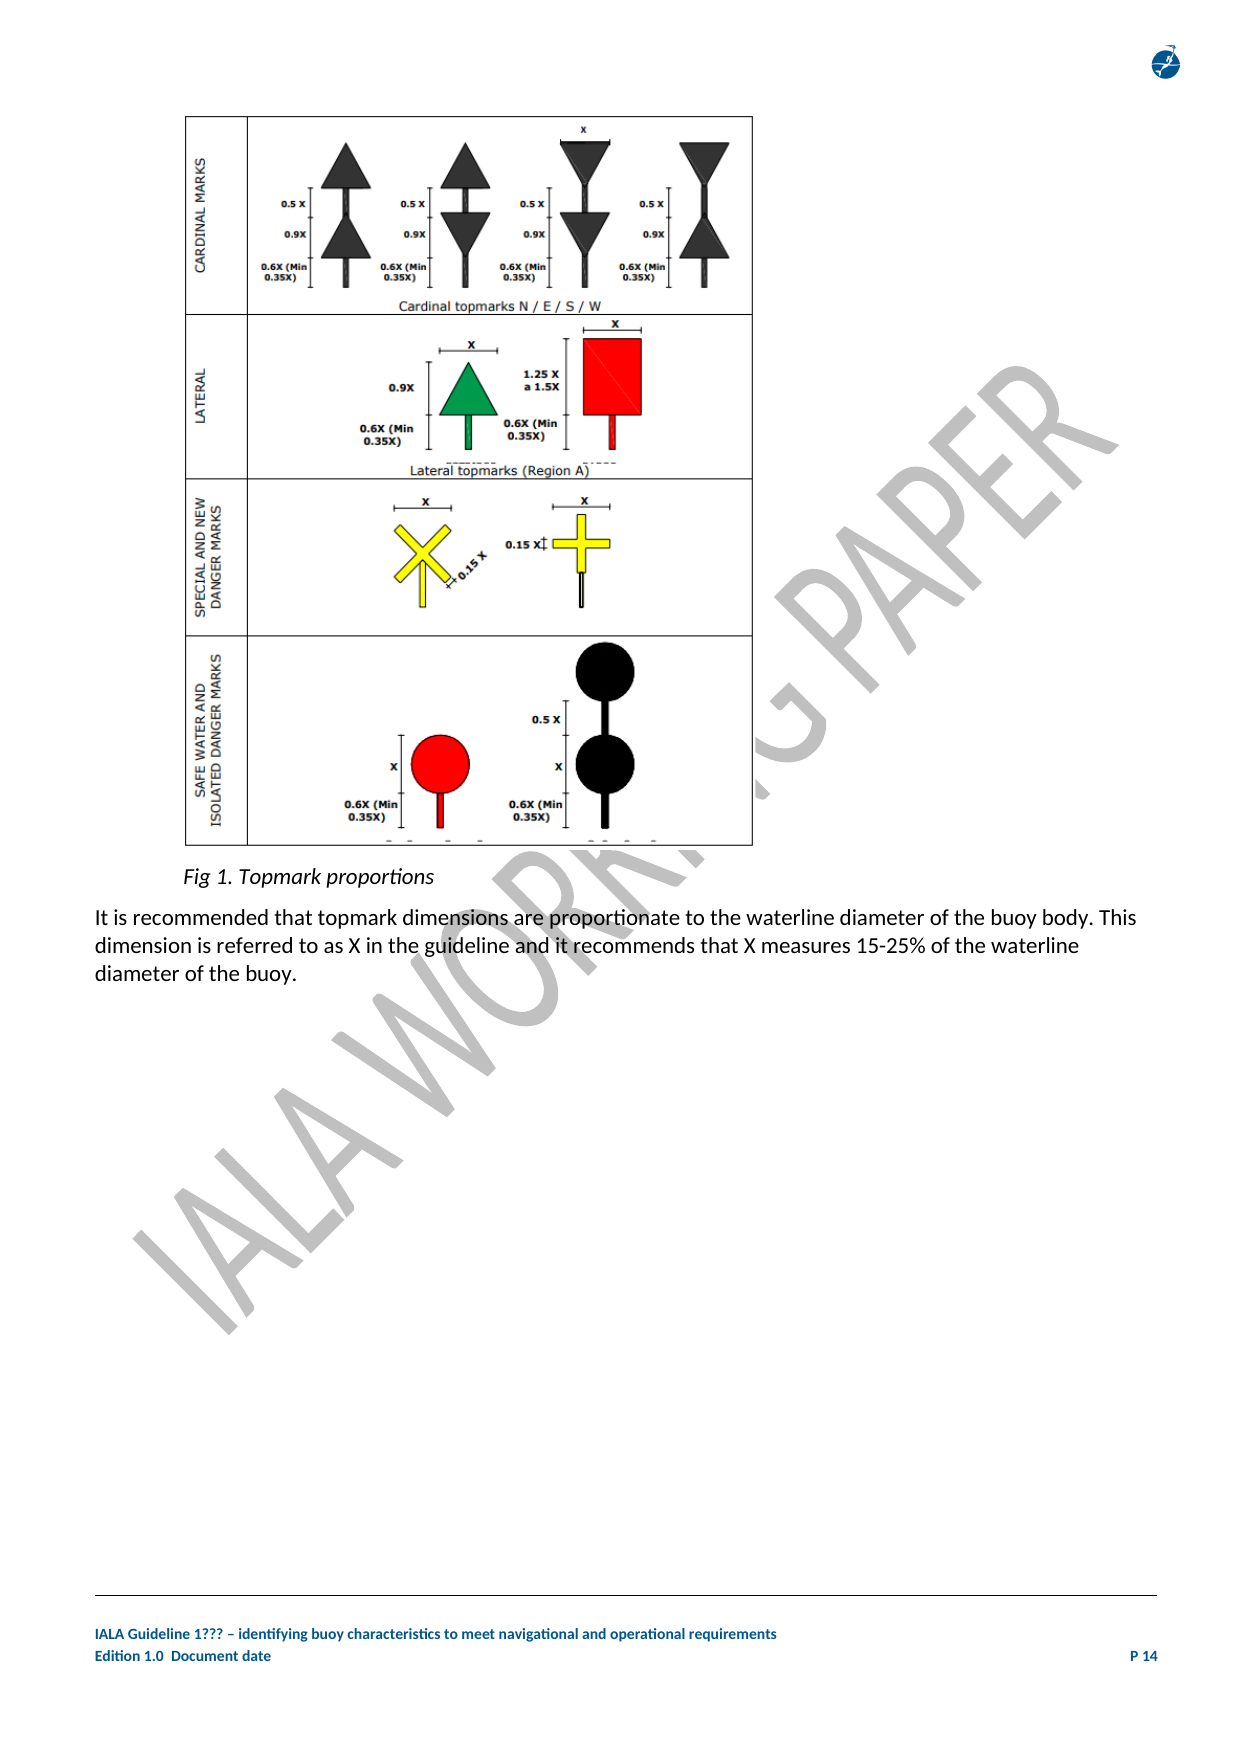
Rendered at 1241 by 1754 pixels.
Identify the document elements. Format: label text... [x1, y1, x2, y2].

picture [183, 113, 756, 850]
text It is recommended that topmark dimensions are proportionate to the waterline diameter of the buoy body. This dimension is referred to as X in the guideline and it recommends that X measures 15-25% of the waterline diameter of the buoy. [94, 903, 1157, 987]
list Fig 1. Topmark proportions [183, 862, 1157, 890]
picture [1120, 0, 1239, 114]
